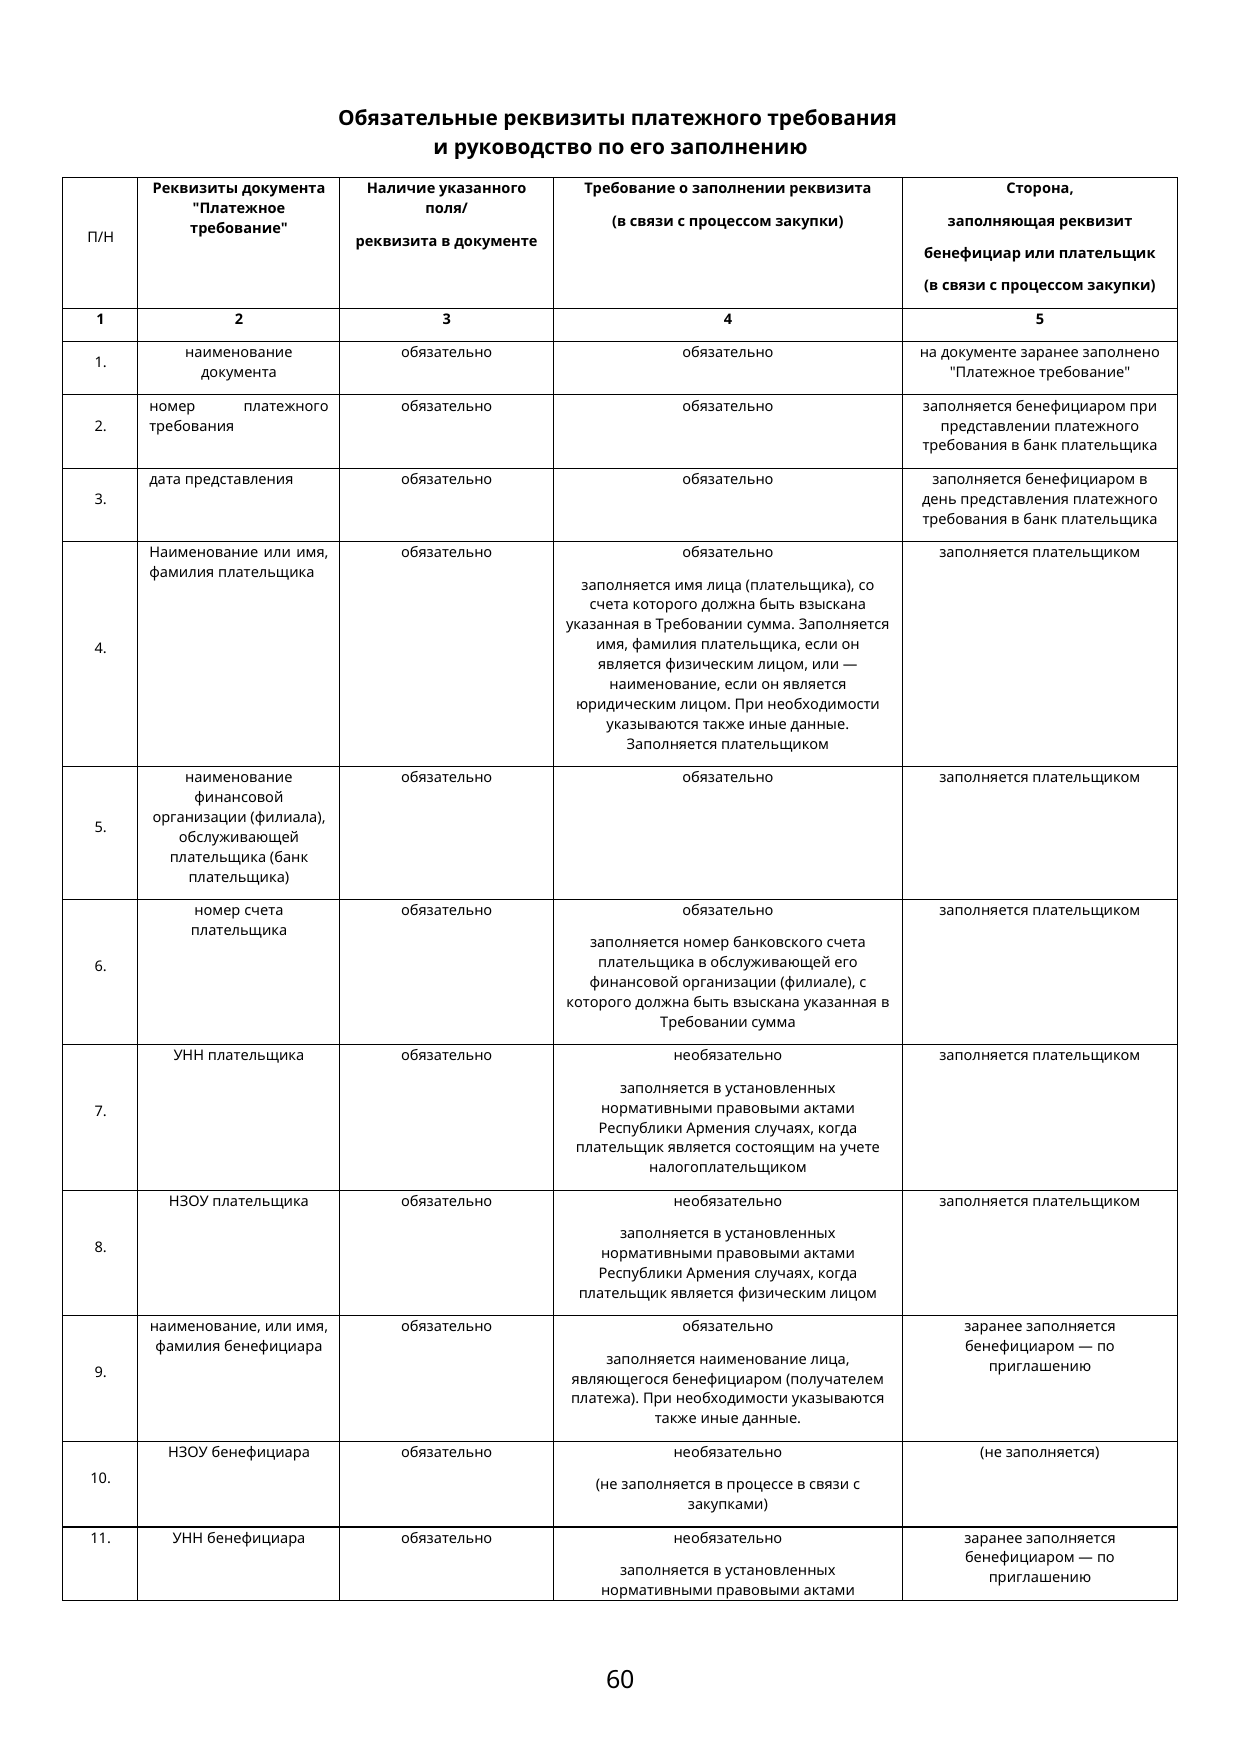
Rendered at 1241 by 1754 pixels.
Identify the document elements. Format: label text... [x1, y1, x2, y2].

table_cell обязательно [340, 1316, 553, 1441]
table_header П/Н [63, 178, 137, 308]
table_cell наименование документа [138, 342, 339, 394]
table_cell номер счета плательщика [138, 900, 339, 1044]
table_header Сторона, заполняющая реквизит бенефициар или плательщик (в связи с процессом закупки) [903, 178, 1177, 308]
table_cell обязательно [340, 342, 553, 394]
table_cell 2 [138, 309, 339, 341]
table_cell заполняется плательщиком [903, 1045, 1177, 1189]
table_cell обязательно [340, 767, 553, 899]
table_cell 1. [63, 342, 137, 394]
table_cell 10. [63, 1442, 137, 1526]
table_cell заполняется плательщиком [903, 767, 1177, 899]
table_header Реквизиты документа "Платежное требование" [138, 178, 339, 308]
table_cell (не заполняется) [903, 1442, 1177, 1526]
table_cell необязательно (не заполняется в процессе в связи с закупками) [554, 1442, 902, 1526]
table_cell заполняется плательщиком [903, 1191, 1177, 1315]
table_header Требование о заполнении реквизита (в связи с процессом закупки) [554, 178, 902, 308]
table_cell 7. [63, 1045, 137, 1189]
table_cell 4. [63, 542, 137, 766]
table_cell Наименование или имя, фамилия плательщика [138, 542, 339, 766]
table_cell НЗОУ бенефициара [138, 1442, 339, 1526]
table_cell обязательно [340, 469, 553, 541]
table_cell обязательно [554, 342, 902, 394]
table_cell номер платежного требования [138, 395, 339, 468]
table_cell 3. [63, 469, 137, 541]
table_cell УНН плательщика [138, 1045, 339, 1189]
table_cell обязательно [340, 1528, 553, 1599]
table_cell дата представления [138, 469, 339, 541]
table_cell 9. [63, 1316, 137, 1441]
table_cell необязательно заполняется в установленных нормативными правовыми актами Республики Армения случаях, когда плательщик является состоящим на учете налогоплательщиком [554, 1045, 902, 1189]
table_cell обязательно [340, 542, 553, 766]
table_cell обязательно [340, 395, 553, 468]
table_cell обязательно [554, 767, 902, 899]
table_cell обязательно [340, 1442, 553, 1526]
table_cell заранее заполняется бенефициаром — по приглашению [903, 1316, 1177, 1441]
table_cell обязательно [340, 900, 553, 1044]
table_cell 3 [340, 309, 553, 341]
table_cell 1 [63, 309, 137, 341]
table_cell заполняется бенефициаром при представлении платежного требования в банк плательщика [903, 395, 1177, 468]
table_cell заранее заполняется бенефициаром — по приглашению [903, 1528, 1177, 1599]
table_cell 11. [63, 1528, 137, 1599]
table_header Наличие указанного поля/ реквизита в документе [340, 178, 553, 308]
table_cell заполняется бенефициаром в день представления платежного требования в банк плательщика [903, 469, 1177, 541]
table_cell УНН бенефициара [138, 1528, 339, 1599]
text Обязательные реквизиты платежного требования и руководство по его заполнению [207, 103, 1034, 160]
table_cell необязательно заполняется в установленных нормативными правовыми актами Республики Армения случаях, когда плательщик является физическим лицом [554, 1191, 902, 1315]
table_cell заполняется плательщиком [903, 542, 1177, 766]
table_cell обязательно [340, 1191, 553, 1315]
table_cell 5. [63, 767, 137, 899]
table_cell 6. [63, 900, 137, 1044]
table_cell 5 [903, 309, 1177, 341]
table_cell обязательно заполняется номер банковского счета плательщика в обслуживающей его финансовой организации (филиале), с которого должна быть взыскана указанная в Требовании сумма [554, 900, 902, 1044]
table_cell 8. [63, 1191, 137, 1315]
table_cell наименование, или имя, фамилия бенефициара [138, 1316, 339, 1441]
table_cell обязательно заполняется имя лица (плательщика), со счета которого должна быть взыскана указанная в Требовании сумма. Заполняется имя, фамилия плательщика, если он является физическим лицом, или — наименование, если он является юридическим лицом. При необходимости указываются также иные данные. Заполняется плательщиком [554, 542, 902, 766]
table_cell 4 [554, 309, 902, 341]
table_cell НЗОУ плательщика [138, 1191, 339, 1315]
table_cell заполняется плательщиком [903, 900, 1177, 1044]
table_cell обязательно [554, 395, 902, 468]
table_cell обязательно [340, 1045, 553, 1189]
table_cell на документе заранее заполнено "Платежное требование" [903, 342, 1177, 394]
table_cell наименование финансовой организации (филиала), обслуживающей плательщика (банк плательщика) [138, 767, 339, 899]
table_cell обязательно [554, 469, 902, 541]
table_cell 2. [63, 395, 137, 468]
table_cell обязательно заполняется наименование лица, являющегося бенефициаром (получателем платежа). При необходимости указываются также иные данные. [554, 1316, 902, 1441]
